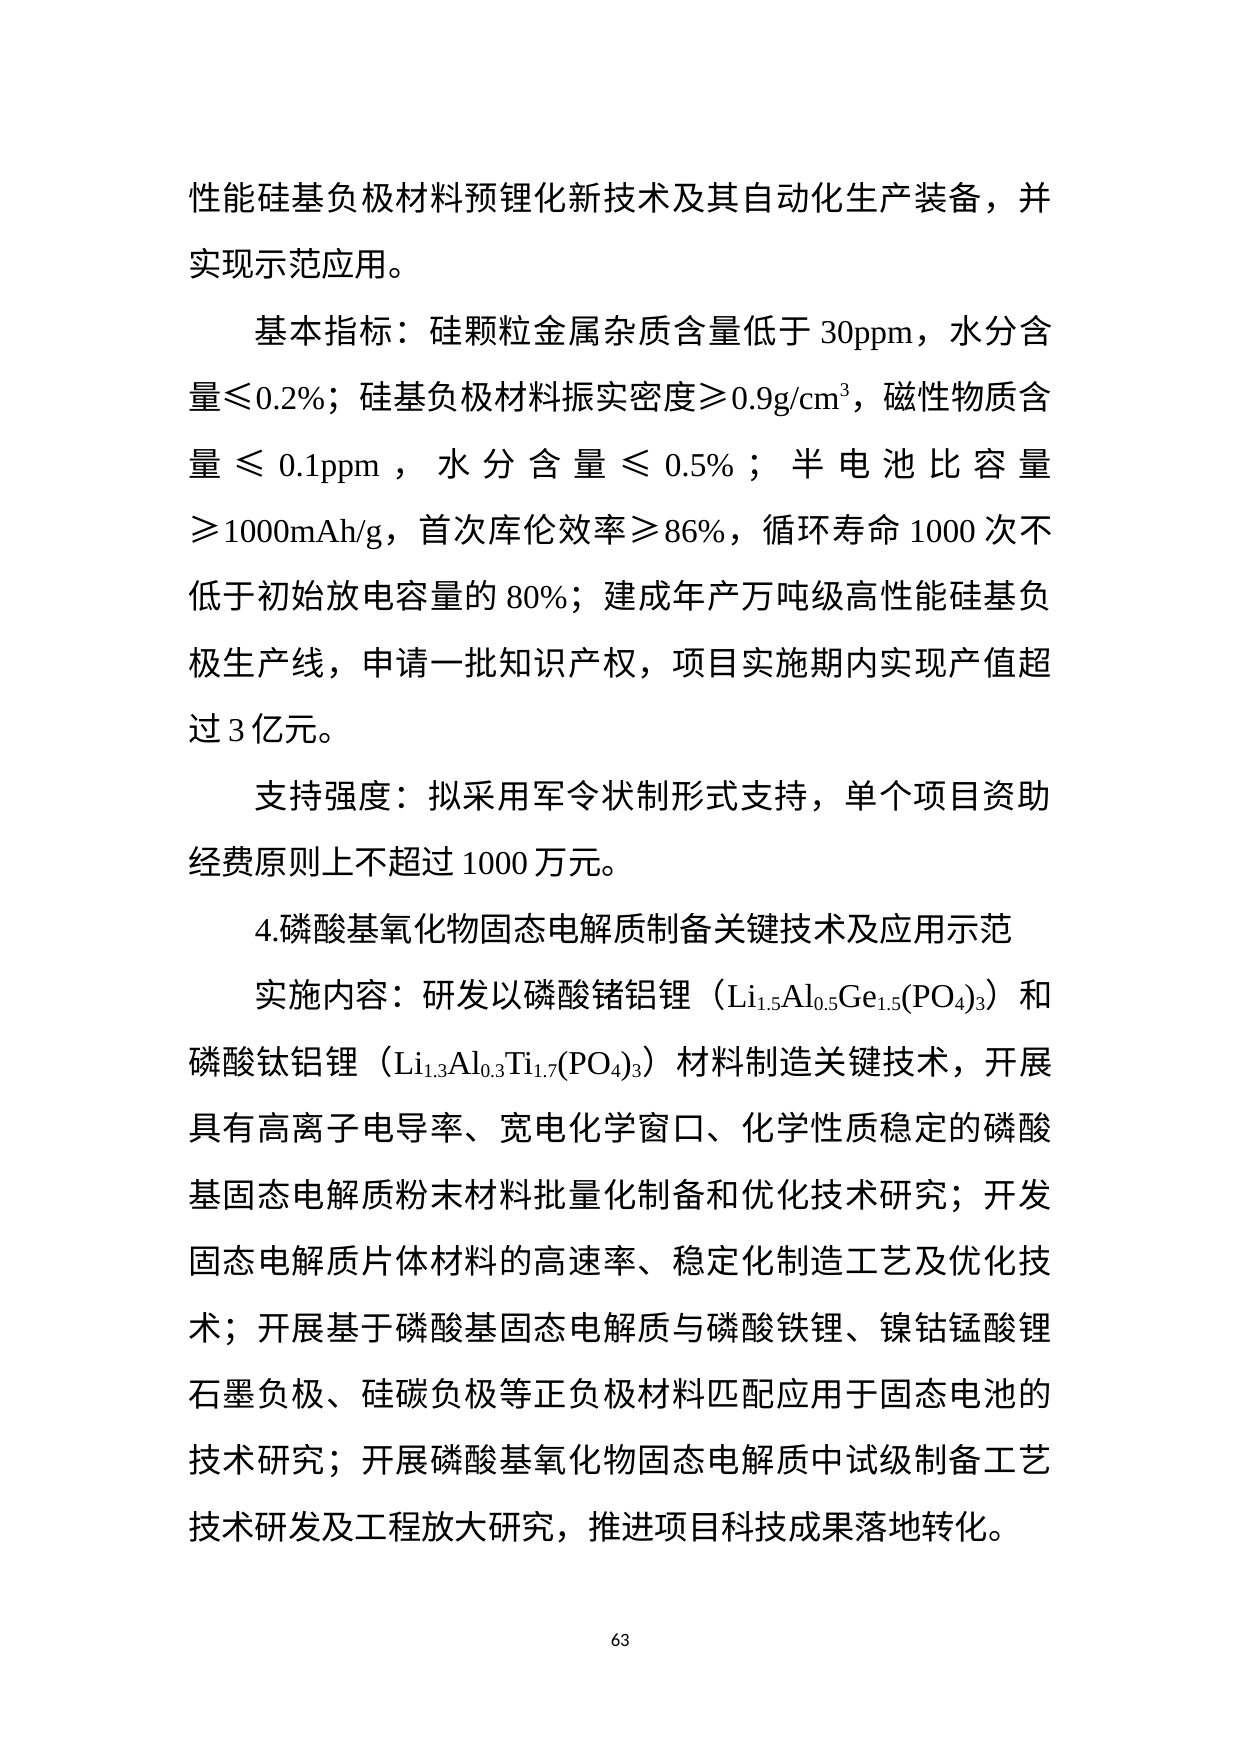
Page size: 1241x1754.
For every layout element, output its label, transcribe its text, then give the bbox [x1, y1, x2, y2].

text 4.磷酸基氧化物固态电解质制备关键技术及应用示范 [188, 893, 1052, 960]
text 支持强度：拟采用军令状制形式支持，单个项目资助经费原则上不超过1000万元。 [188, 761, 1052, 893]
text 实施内容：研发以磷酸锗铝锂（Li1.5Al0.5Ge1.5(PO4)3）和磷酸钛铝锂（Li1.3Al0.3Ti1.7(PO4)3）材料制造关键技术，开展具有高离子电导率、宽电化学窗口、化学性质稳定的磷酸基固态电解质粉末材料批量化制备和优化技术研究；开发固态电解质片体材料的高速率、稳定化制造工艺及优化技术；开展基于磷酸基固态电解质与磷酸铁锂、镍钴锰酸锂、石墨负极、硅碳负极等正负极材料匹配应用于固态电池的技术研究；开展磷酸基氧化物固态电解质中试级制备工艺技术研发及工程放大研究，推进项目科技成果落地转化。 [188, 960, 1052, 1558]
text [188, 162, 1052, 295]
text 基本指标：硅颗粒金属杂质含量低于30ppm，水分含量≤0.2%；硅基负极材料振实密度≥0.9g/cm3，磁性物质含量≤0.1ppm，水分含量≤0.5%；半电池比容量≥1000mAh/g，首次库伦效率≥86%，循环寿命1000次不低于初始放电容量的80%；建成年产万吨级高性能硅基负极生产线，申请一批知识产权，项目实施期内实现产值超过3亿元。 [188, 295, 1052, 761]
